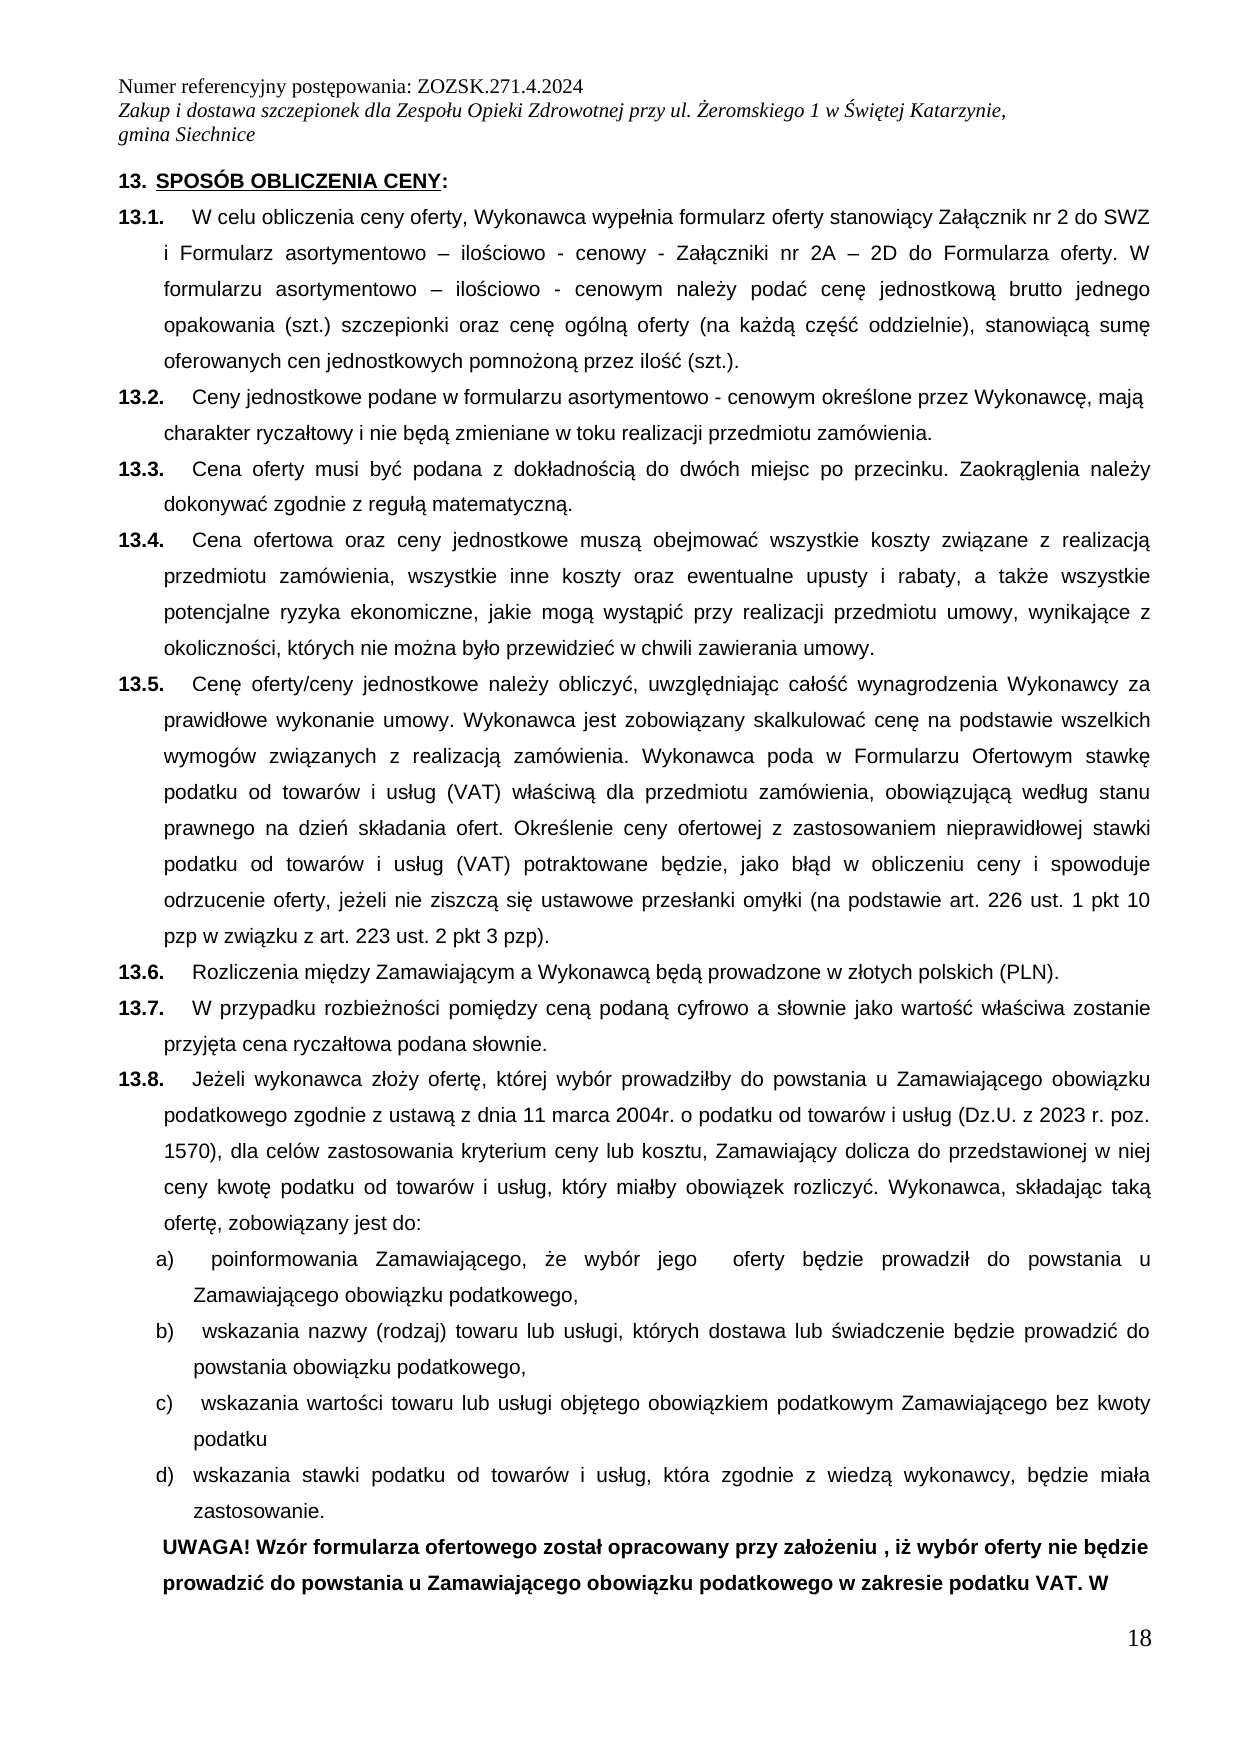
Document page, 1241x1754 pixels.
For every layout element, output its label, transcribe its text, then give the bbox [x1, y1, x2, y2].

list Cena oferty musi być podana z dokładnością do dwóch miejsc po przecinku. Zaokrąglenia należy dokonywać zgodnie z regułą matematyczną. [118, 456, 1152, 516]
list Cena ofertowa oraz ceny jednostkowe muszą obejmować wszystkie koszty związane z realizacją przedmiotu zamówienia, wszystkie inne koszty oraz ewentualne upusty i rabaty, a także wszystkie potencjalne ryzyka ekonomiczne, jakie mogą wystąpić przy realizacji przedmiotu umowy, wynikające z okoliczności, których nie można było przewidzieć w chwili zawierania umowy. [118, 528, 1152, 660]
list charakter ryczałtowy i nie będą zmieniane w toku realizacji przedmiotu zamówienia. [163, 420, 1152, 444]
list W celu obliczenia ceny oferty, Wykonawca wypełnia formularz oferty stanowiący Załącznik nr 2 do SWZ i Formularz asortymentowo – ilościowo - cenowy - Załączniki nr 2A – 2D do Formularza oferty. W formularzu asortymentowo – ilościowo - cenowym należy podać cenę jednostkową brutto jednego opakowania (szt.) szczepionki oraz cenę ogólną oferty (na każdą część oddzielnie), stanowiącą sumę oferowanych cen jednostkowych pomnożoną przez ilość (szt.). [118, 205, 1152, 372]
list Jeżeli wykonawca złoży ofertę, której wybór prowadziłby do powstania u Zamawiającego obowiązku podatkowego zgodnie z ustawą z dnia 11 marca 2004r. o podatku od towarów i usług (Dz.U. z 2023 r. poz. 1570), dla celów zastosowania kryterium ceny lub kosztu, Zamawiający dolicza do przedstawionej w niej ceny kwotę podatku od towarów i usług, który miałby obowiązek rozliczyć. Wykonawca, składając taką ofertę, zobowiązany jest do: [118, 1067, 1152, 1235]
list poinformowania Zamawiającego, że wybór jego oferty będzie prowadził do powstania u Zamawiającego obowiązku podatkowego, [156, 1247, 1152, 1307]
list wskazania stawki podatku od towarów i usług, która zgodnie z wiedzą wykonawcy, będzie miała zastosowanie. [156, 1463, 1152, 1522]
list wskazania wartości towaru lub usługi objętego obowiązkiem podatkowym Zamawiającego bez kwoty podatku [156, 1391, 1152, 1451]
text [162, 1534, 1152, 1594]
list SPOSÓB OBLICZENIA CENY: [118, 169, 1152, 193]
list Cenę oferty/ceny jednostkowe należy obliczyć, uwzględniając całość wynagrodzenia Wykonawcy za prawidłowe wykonanie umowy. Wykonawca jest zobowiązany skalkulować cenę na podstawie wszelkich wymogów związanych z realizacją zamówienia. Wykonawca poda w Formularzu Ofertowym stawkę podatku od towarów i usług (VAT) właściwą dla przedmiotu zamówienia, obowiązującą według stanu prawnego na dzień składania ofert. Określenie ceny ofertowej z zastosowaniem nieprawidłowej stawki podatku od towarów i usług (VAT) potraktowane będzie, jako błąd w obliczeniu ceny i spowoduje odrzucenie oferty, jeżeli nie ziszczą się ustawowe przesłanki omyłki (na podstawie art. 226 ust. 1 pkt 10 pzp w związku z art. 223 ust. 2 pkt 3 pzp). [118, 672, 1152, 947]
list Ceny jednostkowe podane w formularzu asortymentowo - cenowym określone przez Wykonawcę, mają [118, 384, 1152, 408]
list wskazania nazwy (rodzaj) towaru lub usługi, których dostawa lub świadczenie będzie prowadzić do powstania obowiązku podatkowego, [156, 1319, 1152, 1379]
list W przypadku rozbieżności pomiędzy ceną podaną cyfrowo a słownie jako wartość właściwa zostanie przyjęta cena ryczałtowa podana słownie. [118, 995, 1152, 1055]
list Rozliczenia między Zamawiającym a Wykonawcą będą prowadzone w złotych polskich (PLN). [118, 959, 1152, 983]
